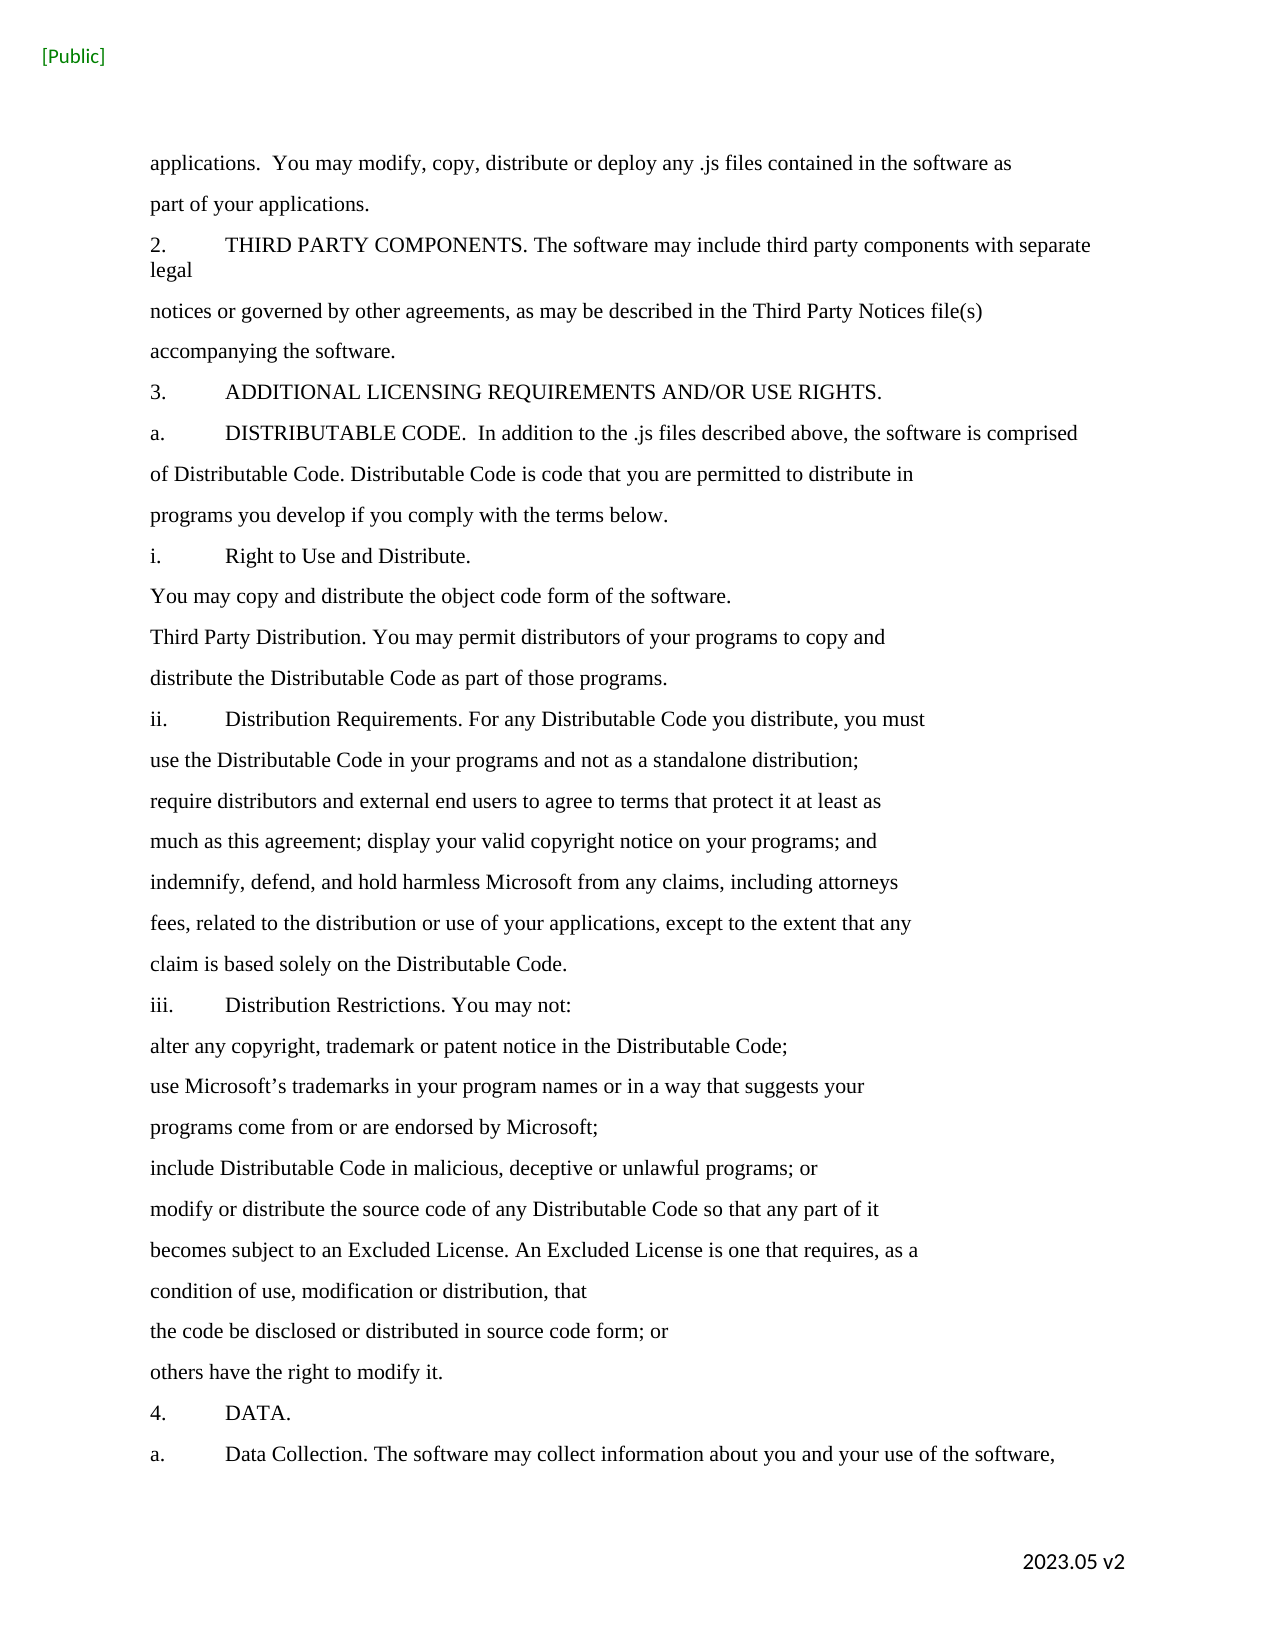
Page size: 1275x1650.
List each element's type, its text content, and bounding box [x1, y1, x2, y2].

text a. Data Collection. The software may collect information about you and your use of the software, [150, 1441, 1125, 1466]
text modify or distribute the source code of any Distributable Code so that any part of it [150, 1196, 1125, 1221]
text fees, related to the distribution or use of your applications, except to the extent that any [150, 910, 1125, 935]
text distribute the Distributable Code as part of those programs. [150, 665, 1125, 690]
text indemnify, defend, and hold harmless Microsoft from any claims, including attorneys [150, 869, 1125, 894]
text a. DISTRIBUTABLE CODE. In addition to the .js files described above, the software is comprised [150, 420, 1125, 445]
text much as this agreement; display your valid copyright notice on your programs; and [150, 828, 1125, 854]
text require distributors and external end users to agree to terms that protect it at least as [150, 788, 1125, 813]
text programs you develop if you comply with the terms below. [150, 502, 1125, 527]
text Third Party Distribution. You may permit distributors of your programs to copy and [150, 624, 1125, 649]
text 4. DATA. [150, 1400, 1125, 1425]
text of Distributable Code. Distributable Code is code that you are permitted to distribute in [150, 461, 1125, 486]
text You may copy and distribute the object code form of the software. [150, 583, 1125, 609]
text include Distributable Code in malicious, deceptive or unlawful programs; or [150, 1155, 1125, 1180]
text 2. THIRD PARTY COMPONENTS. The software may include third party components with separate legal [150, 232, 1125, 282]
text use Microsoft’s trademarks in your program names or in a way that suggests your [150, 1073, 1125, 1099]
text i. Right to Use and Distribute. [150, 543, 1125, 568]
text applications. You may modify, copy, distribute or deploy any .js files contained in the software as [150, 150, 1125, 175]
text accompanying the software. [150, 338, 1125, 364]
text becomes subject to an Excluded License. An Excluded License is one that requires, as a [150, 1237, 1125, 1262]
text condition of use, modification or distribution, that [150, 1278, 1125, 1303]
text alter any copyright, trademark or patent notice in the Distributable Code; [150, 1033, 1125, 1058]
text iii. Distribution Restrictions. You may not: [150, 992, 1125, 1017]
text notices or governed by other agreements, as may be described in the Third Party Notices file(s) [150, 298, 1125, 323]
text ii. Distribution Requirements. For any Distributable Code you distribute, you must [150, 706, 1125, 731]
text others have the right to modify it. [150, 1359, 1125, 1384]
text claim is based solely on the Distributable Code. [150, 951, 1125, 976]
text part of your applications. [150, 191, 1125, 216]
text use the Distributable Code in your programs and not as a standalone distribution; [150, 747, 1125, 772]
text programs come from or are endorsed by Microsoft; [150, 1114, 1125, 1139]
text the code be disclosed or distributed in source code form; or [150, 1318, 1125, 1344]
text 3. ADDITIONAL LICENSING REQUIREMENTS AND/OR USE RIGHTS. [150, 379, 1125, 404]
